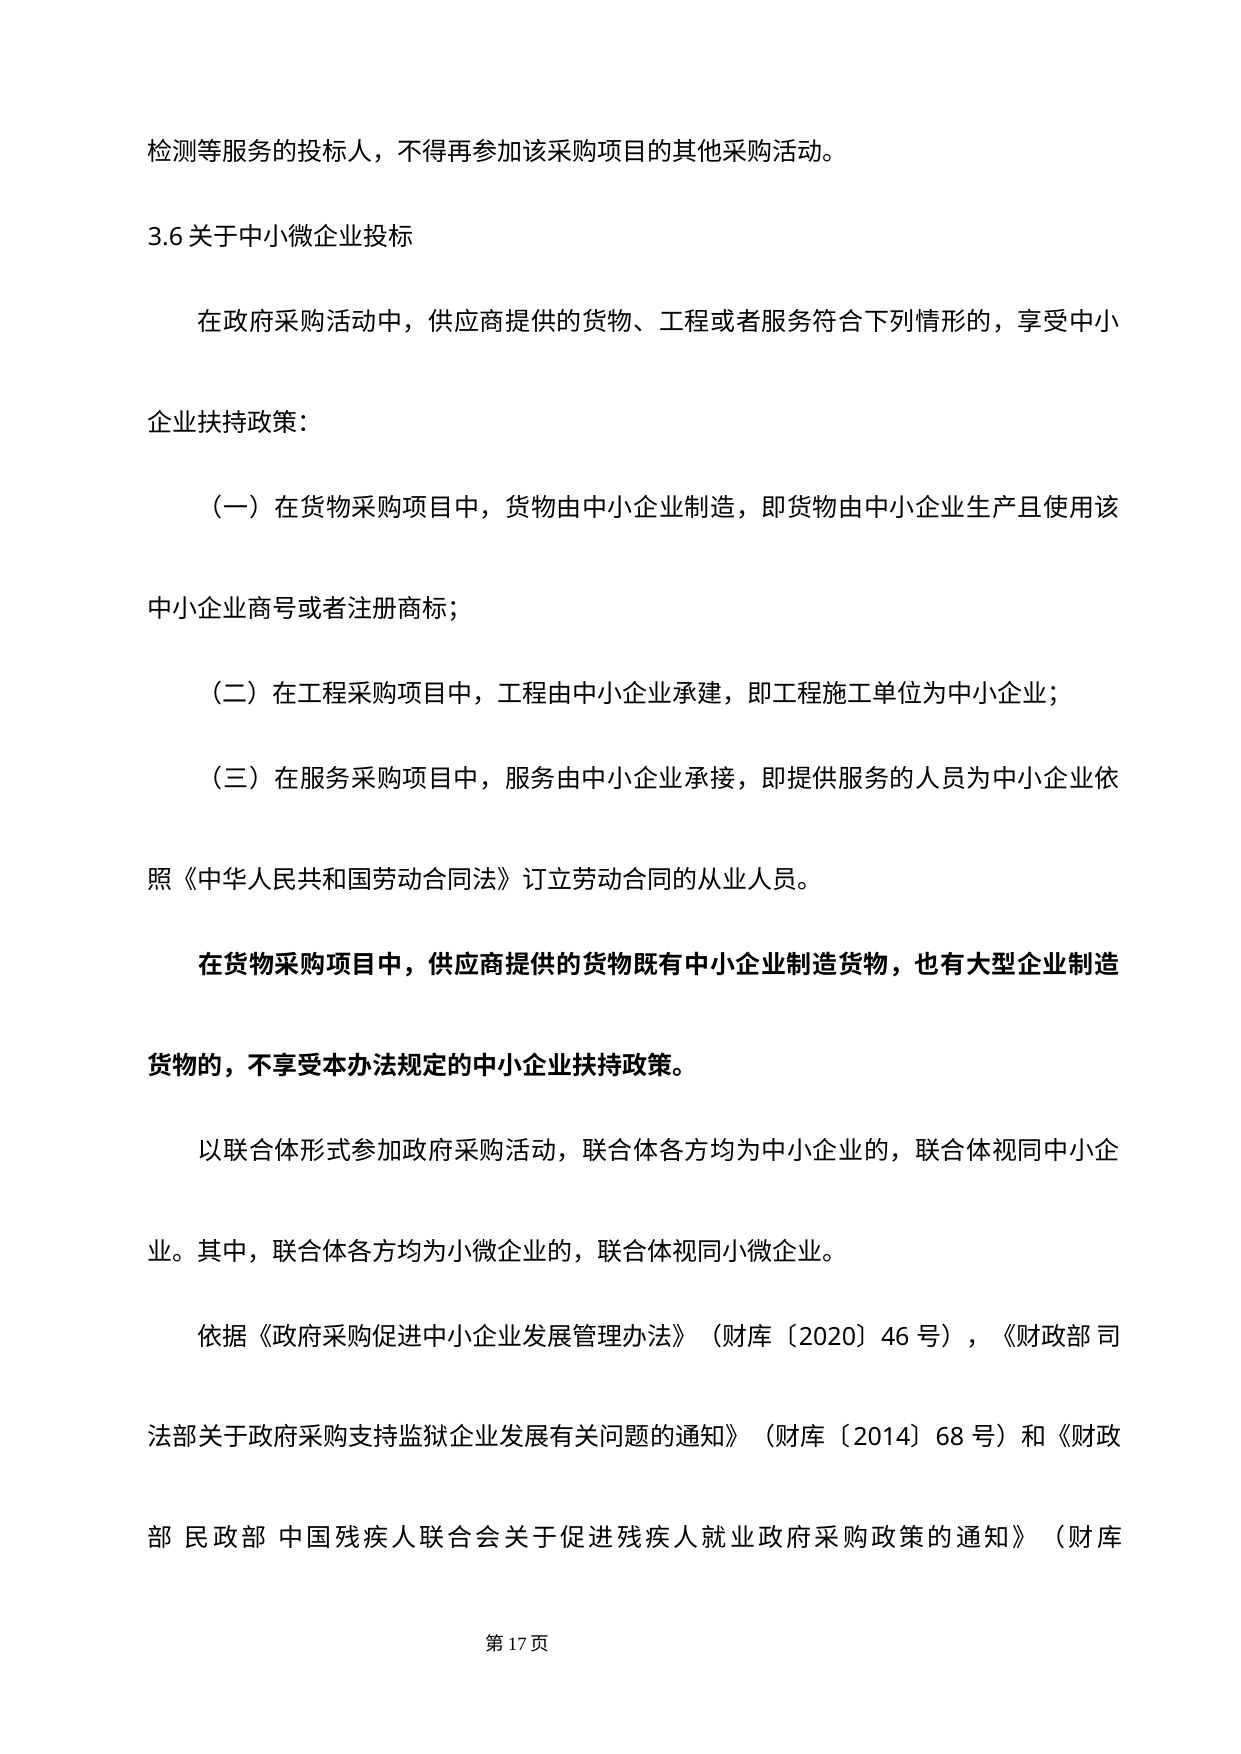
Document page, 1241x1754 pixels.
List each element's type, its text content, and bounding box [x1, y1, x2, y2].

text 以联合体形式参加政府采购活动，联合体各方均为中小企业的，联合体视同中小企业。其中，联合体各方均为小微企业的，联合体视同小微企业。 [148, 1115, 1122, 1283]
text （三）在服务采购项目中，服务由中小企业承接，即提供服务的人员为中小企业依照《中华人民共和国劳动合同法》订立劳动合同的从业人员。 [148, 743, 1122, 911]
text （一）在货物采购项目中，货物由中小企业制造，即货物由中小企业生产且使用该中小企业商号或者注册商标； [148, 472, 1122, 640]
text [148, 116, 1122, 183]
text 在货物采购项目中，供应商提供的货物既有中小企业制造货物，也有大型企业制造货物的，不享受本办法规定的中小企业扶持政策。 [148, 929, 1122, 1097]
text 3.6关于中小微企业投标 [148, 201, 1122, 268]
text 在政府采购活动中，供应商提供的货物、工程或者服务符合下列情形的，享受中小企业扶持政策： [148, 286, 1122, 454]
text （二）在工程采购项目中，工程由中小企业承建，即工程施工单位为中小企业； [148, 658, 1122, 725]
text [148, 1301, 1122, 1569]
